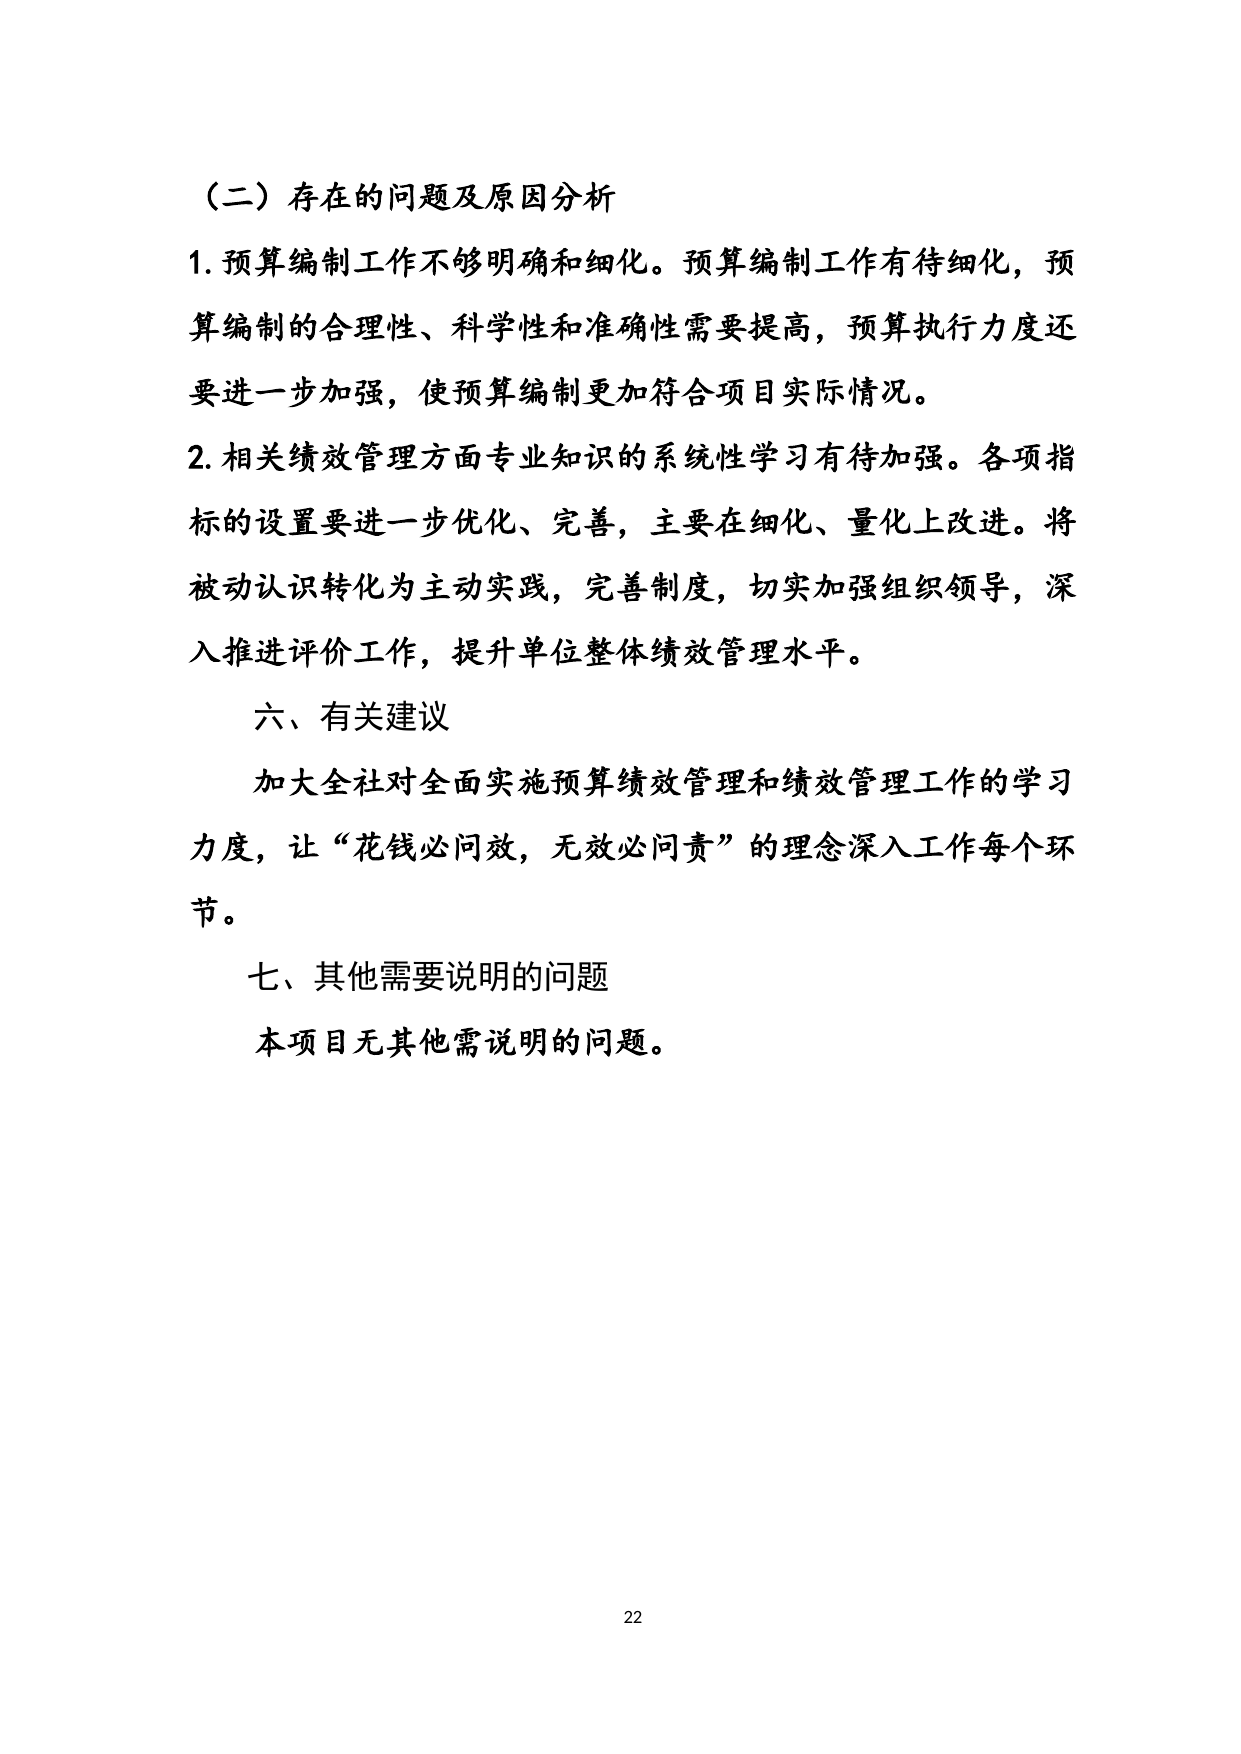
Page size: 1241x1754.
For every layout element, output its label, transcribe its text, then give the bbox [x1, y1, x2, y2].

text 六、有关建议 [187, 682, 1078, 747]
text 本项目无其他需说明的问题。 [187, 1007, 1078, 1072]
text 加大全社对全面实施预算绩效管理和绩效管理工作的学习力度，让“花钱必问效，无效必问责”的理念深入工作每个环节。 [187, 747, 1078, 942]
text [187, 162, 1078, 682]
text 七、其他需要说明的问题 [187, 942, 1078, 1007]
